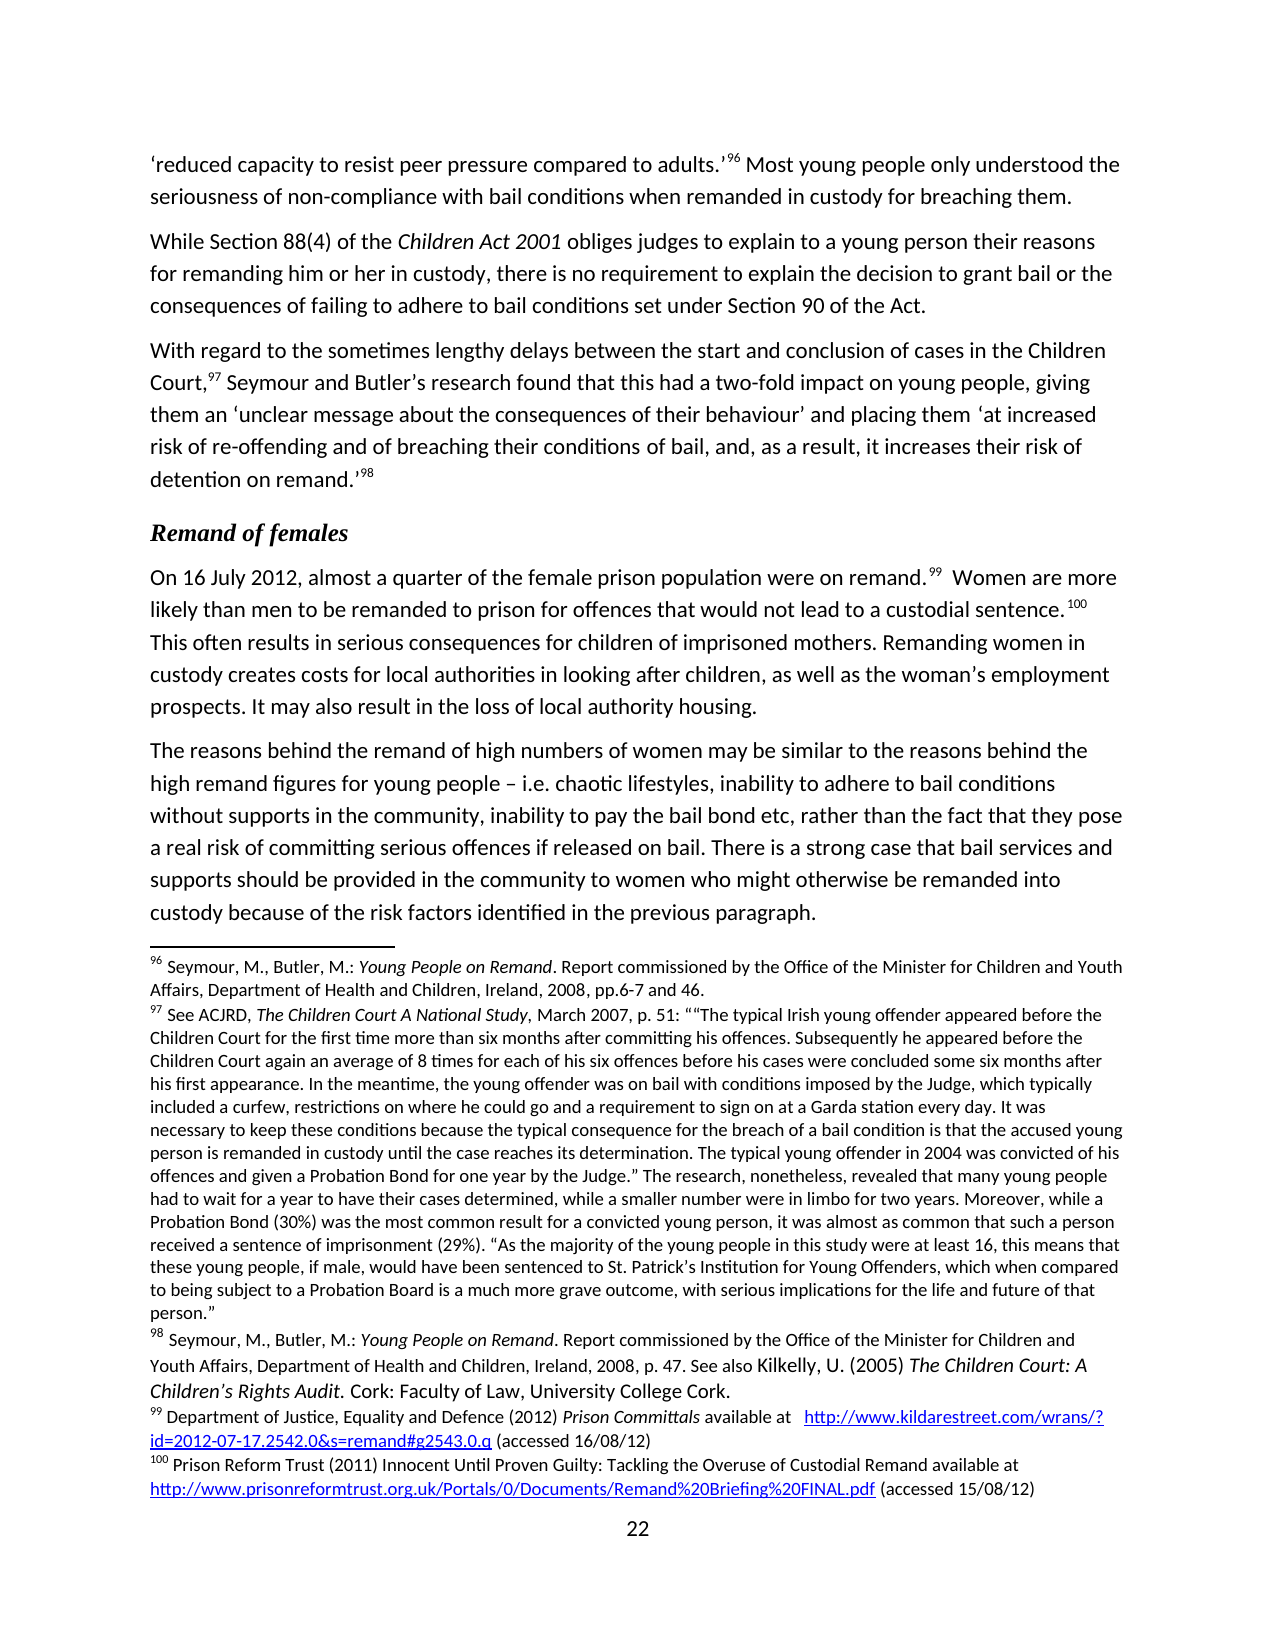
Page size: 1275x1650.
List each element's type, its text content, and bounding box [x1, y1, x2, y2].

subtitle Remand of females [150, 518, 1125, 546]
text With regard to the sometimes lengthy delays between the start and conclusion of cases in the Children Court, Seymour and Butler’s research found that this had a two-fold impact on young people, giving them an ‘unclear message about the consequences of their behaviour’ and placing them ‘at increased risk of re-offending and of breaching their conditions of bail, and, as a result, it increases their risk of detention on remand.’ [150, 336, 1125, 493]
text The reasons behind the remand of high numbers of women may be similar to the reasons behind the high remand figures for young people – i.e. chaotic lifestyles, inability to adhere to bail conditions without supports in the community, inability to pay the bail bond etc, rather than the fact that they pose a real risk of committing serious offences if released on bail. There is a strong case that bail services and supports should be provided in the community to women who might otherwise be remanded into custody because of the risk factors identified in the previous paragraph. [150, 737, 1125, 926]
text While Section 88(4) of the Children Act 2001 obliges judges to explain to a young person their reasons for remanding him or her in custody, there is no requirement to explain the decision to grant bail or the consequences of failing to adhere to bail conditions set under Section 90 of the Act. [150, 227, 1125, 319]
text On 16 July 2012, almost a quarter of the female prison population were on remand. Women are more likely than men to be remanded to prison for offences that would not lead to a custodial sentence. This often results in serious consequences for children of imprisoned mothers. Remanding women in custody creates costs for local authorities in looking after children, as well as the woman’s employment prospects. It may also result in the loss of local authority housing. [150, 563, 1125, 720]
